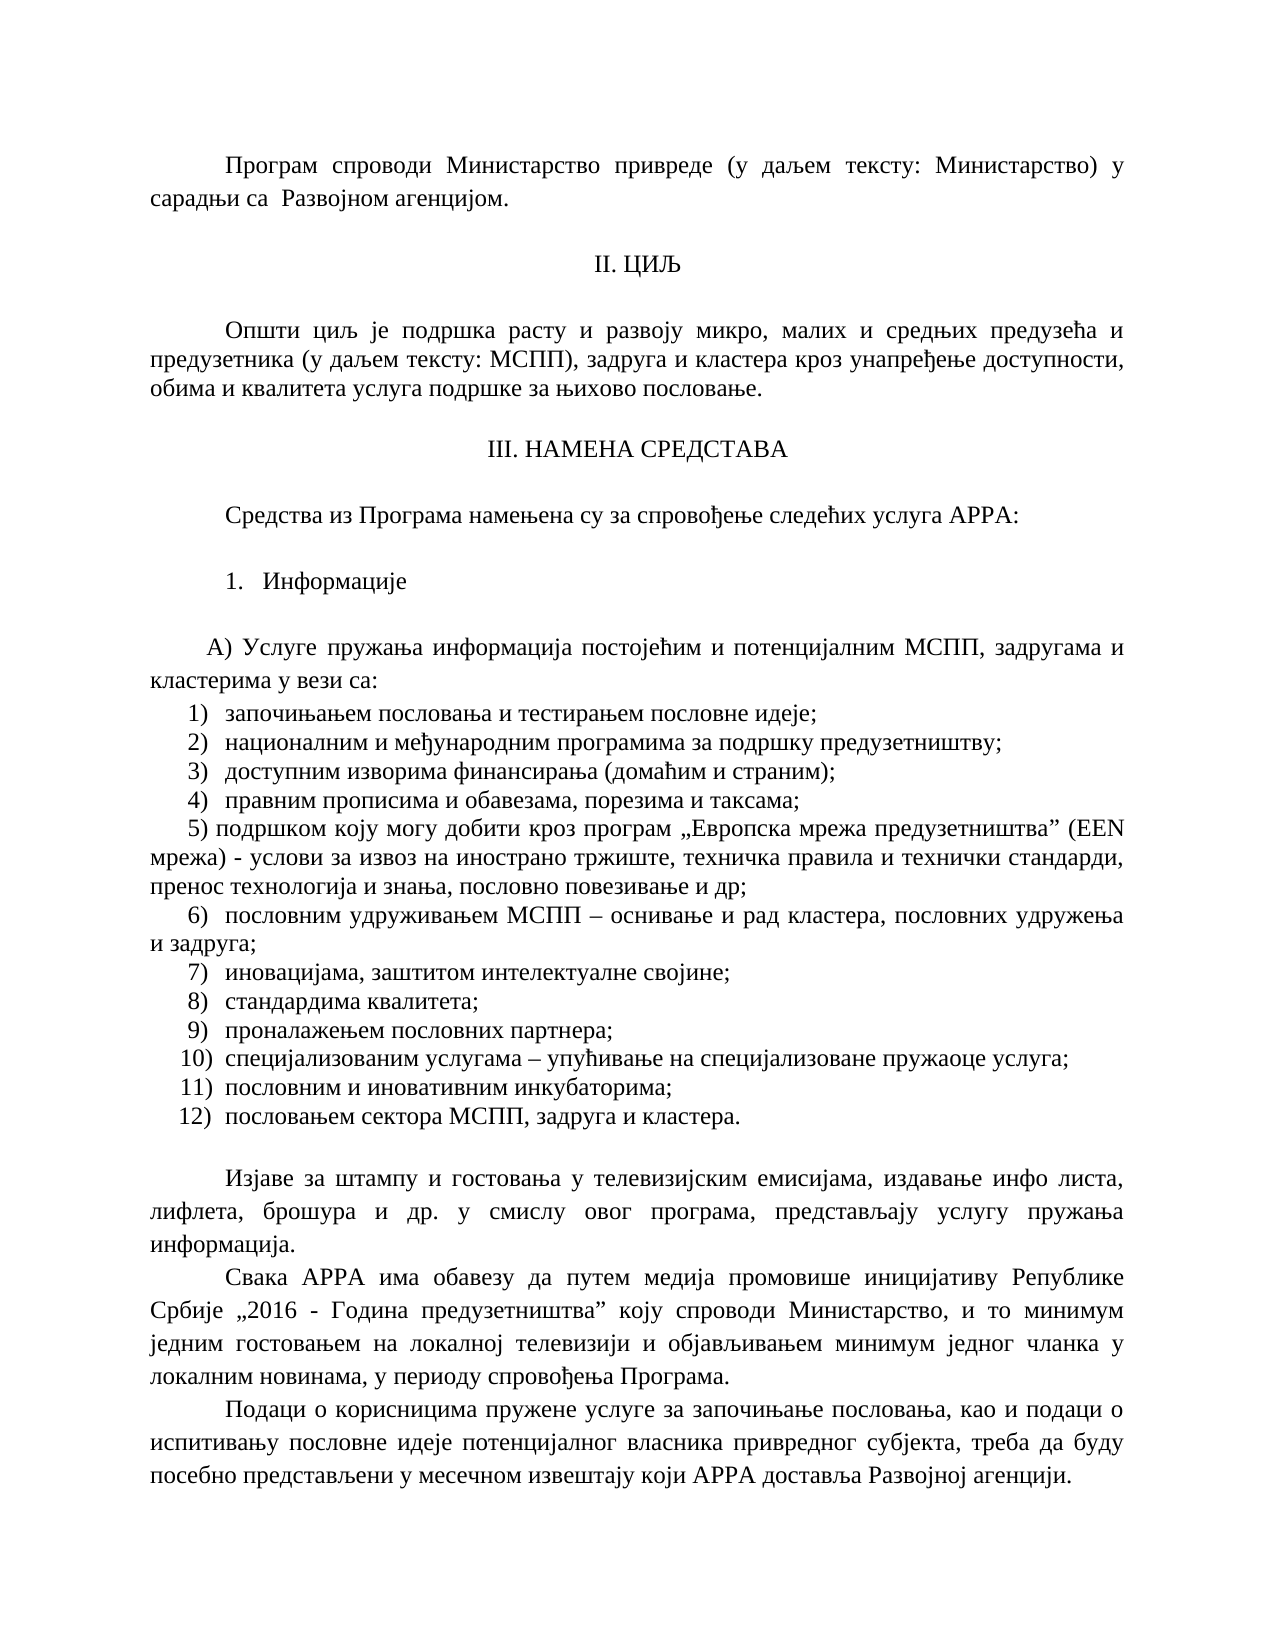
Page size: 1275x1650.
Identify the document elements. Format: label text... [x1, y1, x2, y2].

text Програм спроводи Министарство привреде (у даљем тексту: Министарство) у сарадњи са Развојном агенцијом. [150, 150, 1125, 212]
list пословним и иновативним инкубаторима; [179, 1072, 1125, 1101]
text II. ЦИЉ [150, 249, 1125, 278]
list доступним изворима финансирања (домаћим и страним); [187, 756, 1125, 785]
list Информације [225, 566, 1125, 595]
text Изјаве за штампу и гостовања у телевизијским емисијама, издавање инфо листа, лифлета, брошура и др. у смислу овог програма, представљају услугу пружања информација. [150, 1163, 1125, 1258]
list правним прописима и обавезама, порезима и таксама; [150, 785, 1125, 813]
text III. НАМЕНА СРЕДСТАВА [150, 434, 1125, 463]
list специјализованим услугама – упућивање на специјализоване пружаоце услуга; [150, 1043, 1125, 1072]
list стандардима квалитета; [187, 986, 1125, 1015]
text Општи циљ је подршка расту и развоју микро, малих и средњих предузећа и предузетника (у даљем тексту: МСПП), задруга и кластера кроз унапређење доступности, обима и квалитета услуга подршке за њихово пословање. [150, 315, 1125, 401]
text А) Услуге пружања информација постојећим и потенцијалним МСПП, задругама и кластерима у вези са: [150, 632, 1125, 694]
list пословним удруживањем МСПП – оснивање и рад кластера, пословних удружења и задруга; [150, 900, 1125, 957]
text Средства из Програма намењена су за спровођење следећих услуга АРРА: [150, 500, 1125, 529]
text Свака АРРА има обавезу да путем медија промовише иницијативу Републике Србије „2016 - Година предузетништва” коју спроводи Министарство, и то минимум једним гостовањем на локалној телевизији и објављивањем минимум једног чланка у локалним новинама, у периоду спровођења Програма. [150, 1262, 1125, 1390]
list иновацијама, заштитом интелектуалне својине; [187, 957, 1125, 986]
list подршком коју могу добити кроз програм „Европска мрежа предузетништва” (EEN мрежа) - услови за извоз на инострано тржиште, техничка правила и технички стандарди, пренос технологија и знања, пословно повезивање и др; [150, 813, 1125, 900]
list пословањем сектора МСПП, задруга и кластера. [178, 1101, 1125, 1130]
text Подаци о корисницима пружене услуге за започињање пословања, као и подаци о испитивању пословне идеје потенцијалног власника привредног субјекта, треба да буду посебно представљени у месечном извештају који АРРА доставља Развојној агенцији. [150, 1394, 1125, 1489]
list проналажењем пословних партнера; [187, 1015, 1125, 1043]
list националним и међународним програмима за подршку предузетништву; [187, 727, 1125, 756]
list започињањем пословања и тестирањем пословне идеје; [150, 698, 1125, 727]
